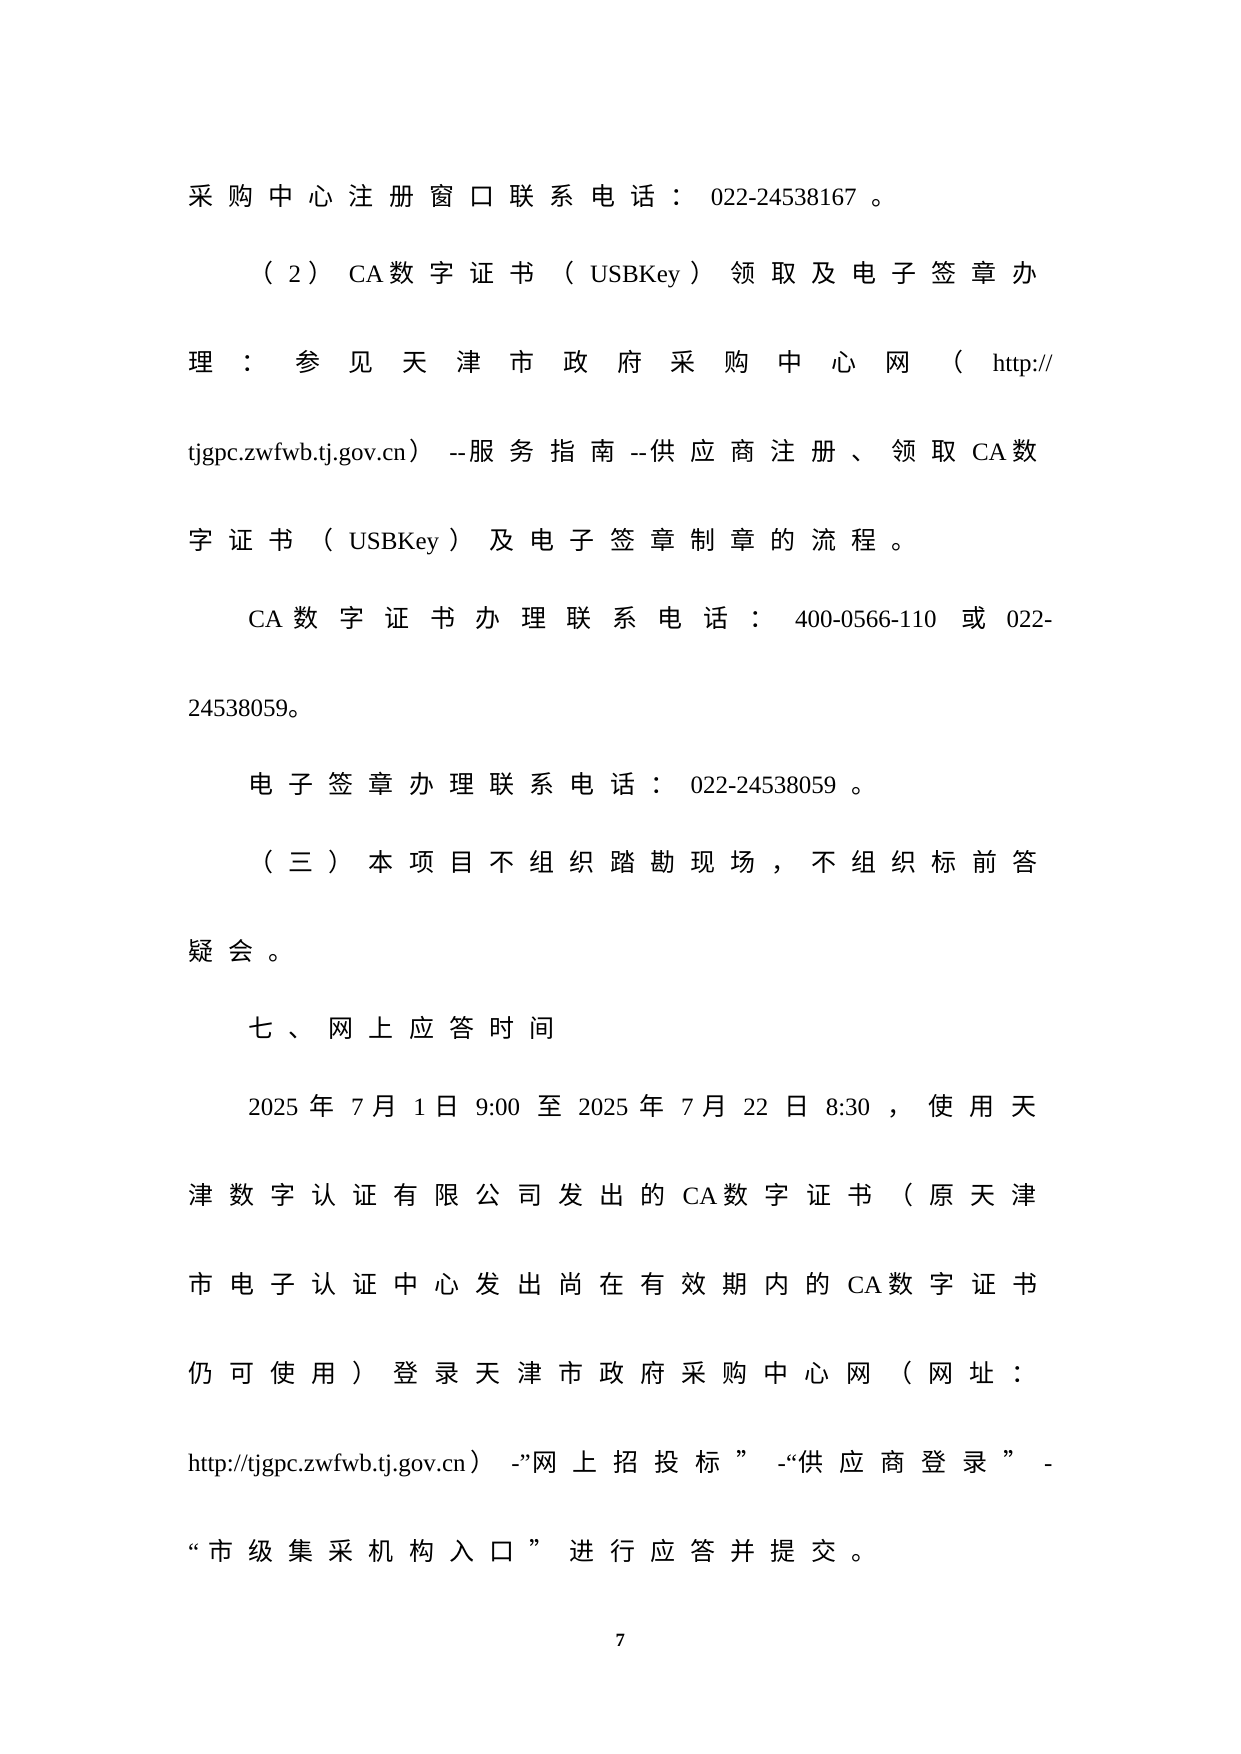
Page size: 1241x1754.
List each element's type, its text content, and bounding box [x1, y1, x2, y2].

text 电子签章办理联系电话：022-24538059。 [188, 753, 1052, 813]
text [188, 164, 1052, 224]
text CA数字证书办理联系电话：400-0566-110或022-24538059。 [188, 587, 1052, 735]
text （三）本项目不组织踏勘现场，不组织标前答疑会。 [188, 831, 1052, 979]
text 七、网上应答时间 [188, 997, 1052, 1057]
text （2）CA数字证书（USBKey）领取及电子签章办理：参见天津市政府采购中心网（http://tjgpc.zwfwb.tj.gov.cn）--服务指南--供应商注册、领取CA数字证书（USBKey）及电子签章制章的流程。 [188, 242, 1052, 568]
text 2025年7月1日9:00至2025年7月22日8:30，使用天津数字认证有限公司发出的CA数字证书（原天津市电子认证中心发出尚在有效期内的CA数字证书仍可使用）登录天津市政府采购中心网（网址：http://tjgpc.zwfwb.tj.gov.cn）-”网上招投标”-“供应商登录”-“市级集采机构入口”进行应答并提交。 [188, 1075, 1052, 1579]
